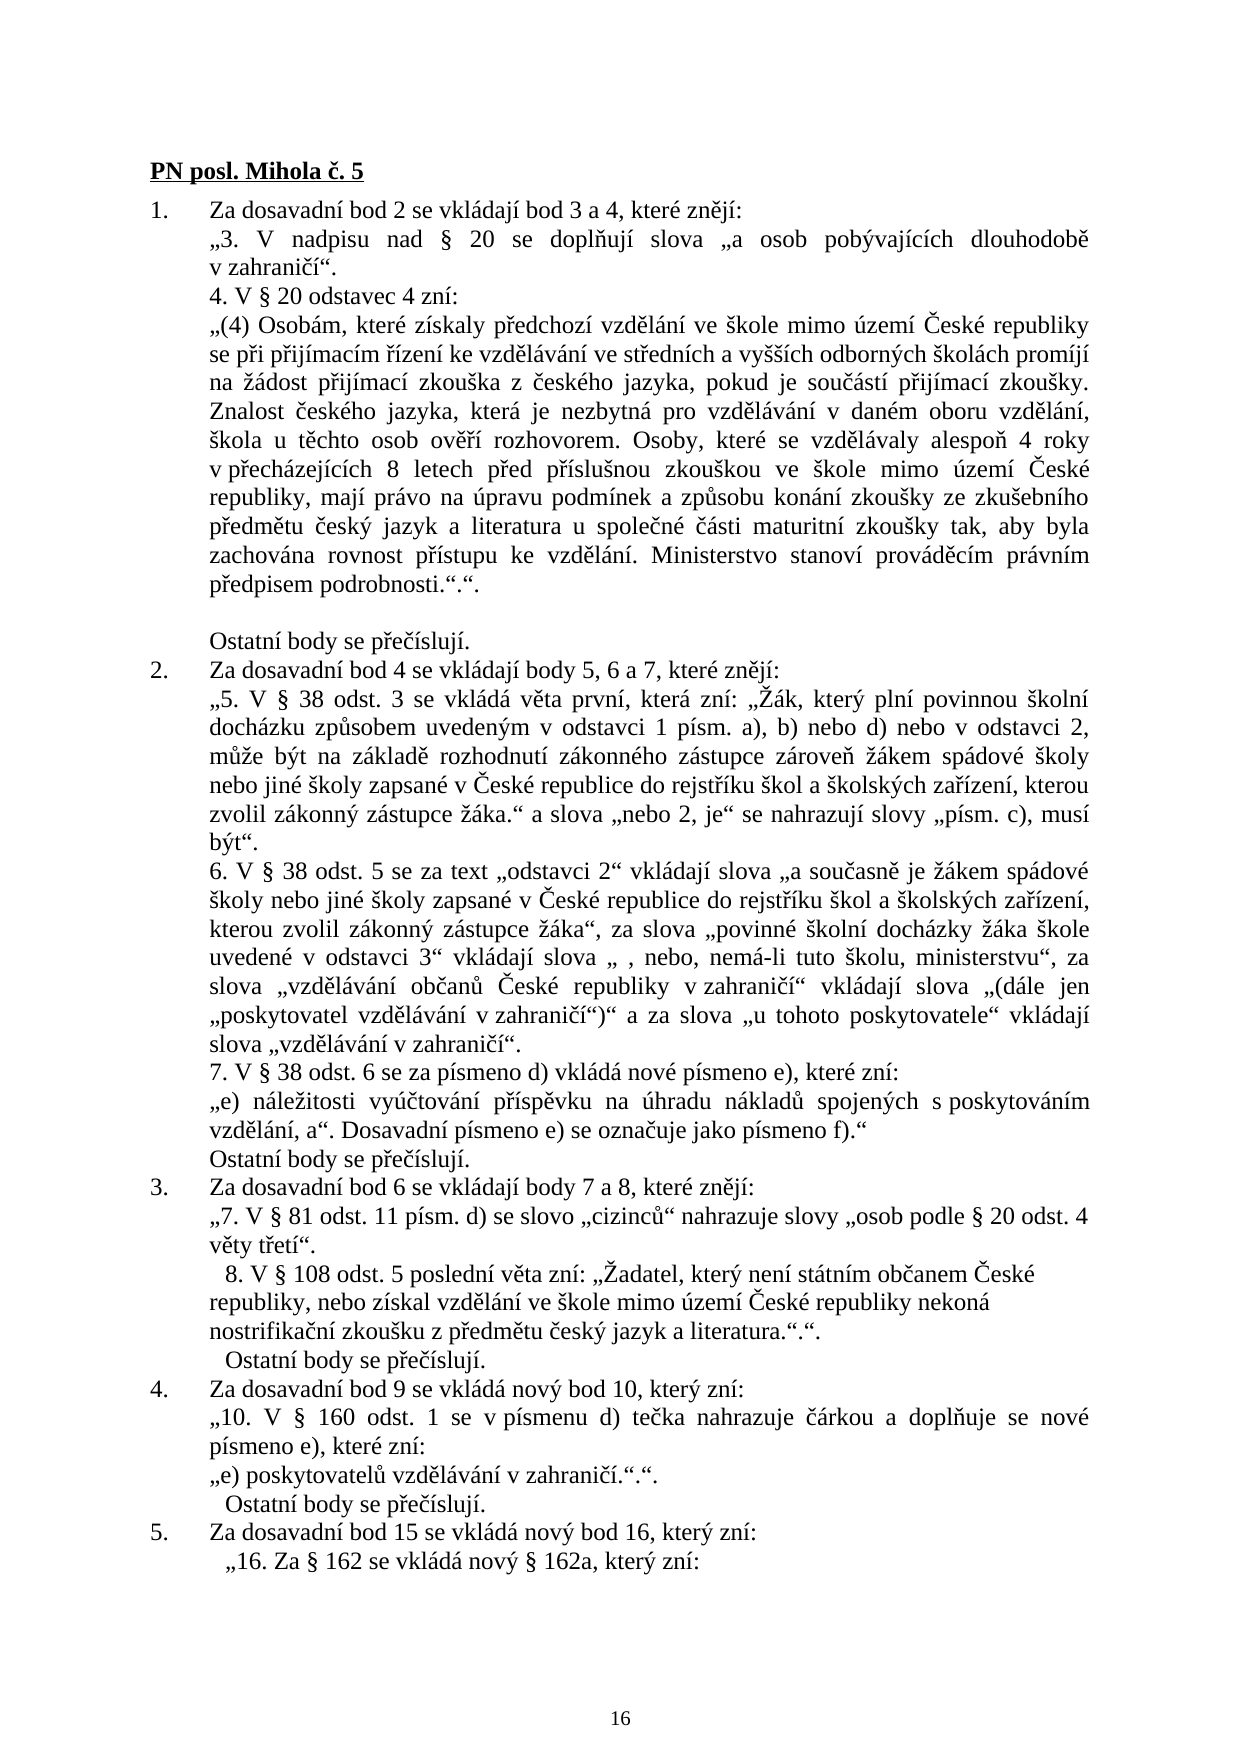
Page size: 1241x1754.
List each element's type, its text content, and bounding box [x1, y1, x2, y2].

text 1. Za dosavadní bod 2 se vkládají bod 3 a 4, které znějí: [150, 195, 1090, 224]
text 5. Za dosavadní bod 15 se vkládá nový bod 16, který zní: [150, 1517, 1090, 1546]
text Ostatní body se přečíslují. [150, 1345, 1090, 1374]
text 2. Za dosavadní bod 4 se vkládají body 5, 6 a 7, které znějí: [150, 655, 1090, 684]
text Ostatní body se přečíslují. [209, 1144, 1090, 1172]
text „e) poskytovatelů vzdělávání v zahraničí.“.“. [150, 1460, 1090, 1489]
text „e) náležitosti vyúčtování příspěvku na úhradu nákladů spojených s poskytováním vzdělání, a“. Dosavadní písmeno e) se označuje jako písmeno f).“ [209, 1086, 1090, 1144]
text Ostatní body se přečíslují. [209, 626, 1090, 655]
text 6. V § 38 odst. 5 se za text „odstavci 2“ vkládají slova „a současně je žákem spádové školy nebo jiné školy zapsané v České republice do rejstříku škol a školských zařízení, kterou zvolil zákonný zástupce žáka“, za slova „povinné školní docházky žáka škole uvedené v odstavci 3“ vkládají slova „ , nebo, nemá-li tuto školu, ministerstvu“, za slova „vzdělávání občanů České republiky v zahraničí“ vkládají slova „(dále jen „poskytovatel vzdělávání v zahraničí“)“ a za slova „u tohoto poskytovatele“ vkládají slova „vzdělávání v zahraničí“. [209, 856, 1090, 1057]
text 4. V § 20 odstavec 4 zní: [209, 281, 1090, 310]
text „10. V § 160 odst. 1 se v písmenu d) tečka nahrazuje čárkou a doplňuje se nové písmeno e), které zní: [150, 1402, 1090, 1460]
text 8. V § 108 odst. 5 poslední věta zní: „Žadatel, který není státním občanem České republiky, nebo získal vzdělání ve škole mimo území České republiky nekoná nostrifikační zkoušku z předmětu český jazyk a literatura.“.“. [150, 1259, 1090, 1345]
text „3. V nadpisu nad § 20 se doplňují slova „a osob pobývajících dlouhodobě v zahraničí“. [209, 224, 1090, 281]
text Ostatní body se přečíslují. [150, 1489, 1090, 1517]
text „(4) Osobám, které získaly předchozí vzdělání ve škole mimo území České republiky se při přijímacím řízení ke vzdělávání ve středních a vyšších odborných školách promíjí na žádost přijímací zkouška z českého jazyka, pokud je součástí přijímací zkoušky. Znalost českého jazyka, která je nezbytná pro vzdělávání v daném oboru vzdělání, škola u těchto osob ověří rozhovorem. Osoby, které se vzdělávaly alespoň 4 roky v přecházejících 8 letech před příslušnou zkouškou ve škole mimo území České republiky, mají právo na úpravu podmínek a způsobu konání zkoušky ze zkušebního předmětu český jazyk a literatura u společné části maturitní zkoušky tak, aby byla zachována rovnost přístupu ke vzdělání. Ministerstvo stanoví prováděcím právním předpisem podrobnosti.“.“. [209, 310, 1090, 597]
text „16. Za § 162 se vkládá nový § 162a, který zní: [150, 1546, 1090, 1575]
text 4. Za dosavadní bod 9 se vkládá nový bod 10, který zní: [150, 1374, 1090, 1402]
text „7. V § 81 odst. 11 písm. d) se slovo „cizinců“ nahrazuje slovy „osob podle § 20 odst. 4 věty třetí“. [150, 1201, 1090, 1259]
text 3. Za dosavadní bod 6 se vkládají body 7 a 8, které znějí: [150, 1172, 1090, 1201]
text PN posl. Mihola č. 5 [150, 156, 1090, 184]
text „5. V § 38 odst. 3 se vkládá věta první, která zní: „Žák, který plní povinnou školní docházku způsobem uvedeným v odstavci 1 písm. a), b) nebo d) nebo v odstavci 2, může být na základě rozhodnutí zákonného zástupce zároveň žákem spádové školy nebo jiné školy zapsané v České republice do rejstříku škol a školských zařízení, kterou zvolil zákonný zástupce žáka.“ a slova „nebo 2, je“ se nahrazují slovy „písm. c), musí být“. [209, 684, 1090, 856]
text 7. V § 38 odst. 6 se za písmeno d) vkládá nové písmeno e), které zní: [209, 1057, 1090, 1086]
